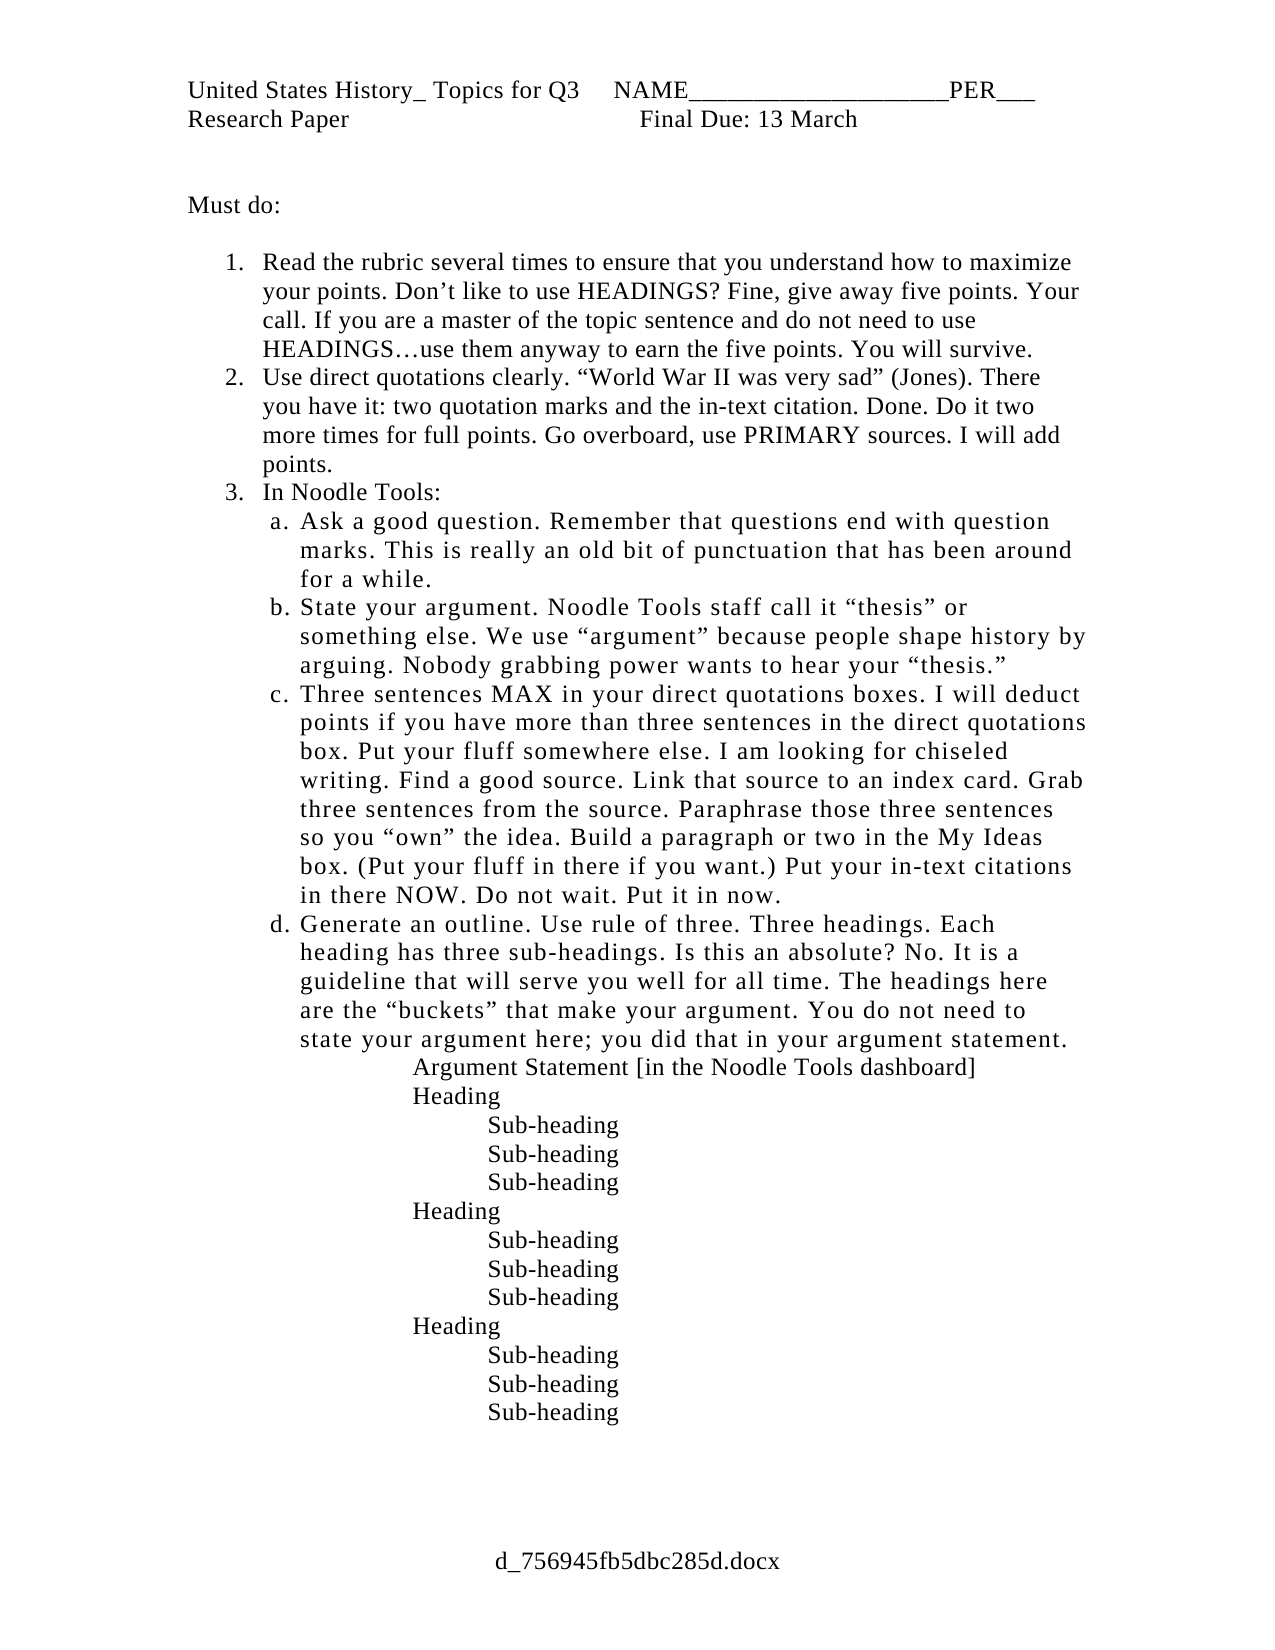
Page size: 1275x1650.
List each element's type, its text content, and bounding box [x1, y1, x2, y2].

subtitle Three sentences MAX in your direct quotations boxes. I will deduct points if you have more than three sentences in the direct quotations box. Put your fluff somewhere else. I am looking for chiseled writing. Find a good source. Link that source to an index card. Grab three sentences from the source. Paraphrase those three sentences so you “own” the idea. Build a paragraph or two in the My Ideas box. (Put your fluff in there if you want.) Put your in-text citations in there NOW. Do not wait. Put it in now. [270, 679, 1087, 909]
text Sub-heading [412, 1397, 1087, 1426]
subtitle Generate an outline. Use rule of three. Three headings. Each heading has three sub-headings. Is this an absolute? No. It is a guideline that will serve you well for all time. The headings here are the “buckets” that make your argument. You do not need to state your argument here; you did that in your argument statement. [270, 909, 1087, 1052]
text Sub-heading [412, 1167, 1087, 1196]
text Heading [412, 1311, 1087, 1340]
text Sub-heading [412, 1340, 1087, 1369]
text Sub-heading [412, 1254, 1087, 1282]
text Argument Statement [in the Noodle Tools dashboard] [412, 1052, 1087, 1081]
subtitle Ask a good question. Remember that questions end with question marks. This is really an old bit of punctuation that has been around for a while. [270, 506, 1087, 592]
text Sub-heading [412, 1110, 1087, 1139]
list Read the rubric several times to ensure that you understand how to maximize your points. Don’t like to use HEADINGS? Fine, give away five points. Your call. If you are a master of the topic sentence and do not need to use HEADINGS…use them anyway to earn the five points. You will survive. [225, 247, 1087, 362]
list Must do: [187, 190, 1087, 219]
list In Noodle Tools: [225, 477, 1087, 506]
subtitle State your argument. Noodle Tools staff call it “thesis” or something else. We use “argument” because people shape history by arguing. Nobody grabbing power wants to hear your “thesis.” [270, 592, 1087, 679]
text Sub-heading [412, 1369, 1087, 1397]
text Sub-heading [412, 1225, 1087, 1254]
text Sub-heading [412, 1282, 1087, 1311]
list Use direct quotations clearly. “World War II was very sad” (Jones). There you have it: two quotation marks and the in-text citation. Done. Do it two more times for full points. Go overboard, use PRIMARY sources. I will add points. [225, 362, 1087, 477]
text Heading [412, 1081, 1087, 1110]
text Heading [412, 1196, 1087, 1225]
text Sub-heading [412, 1139, 1087, 1167]
